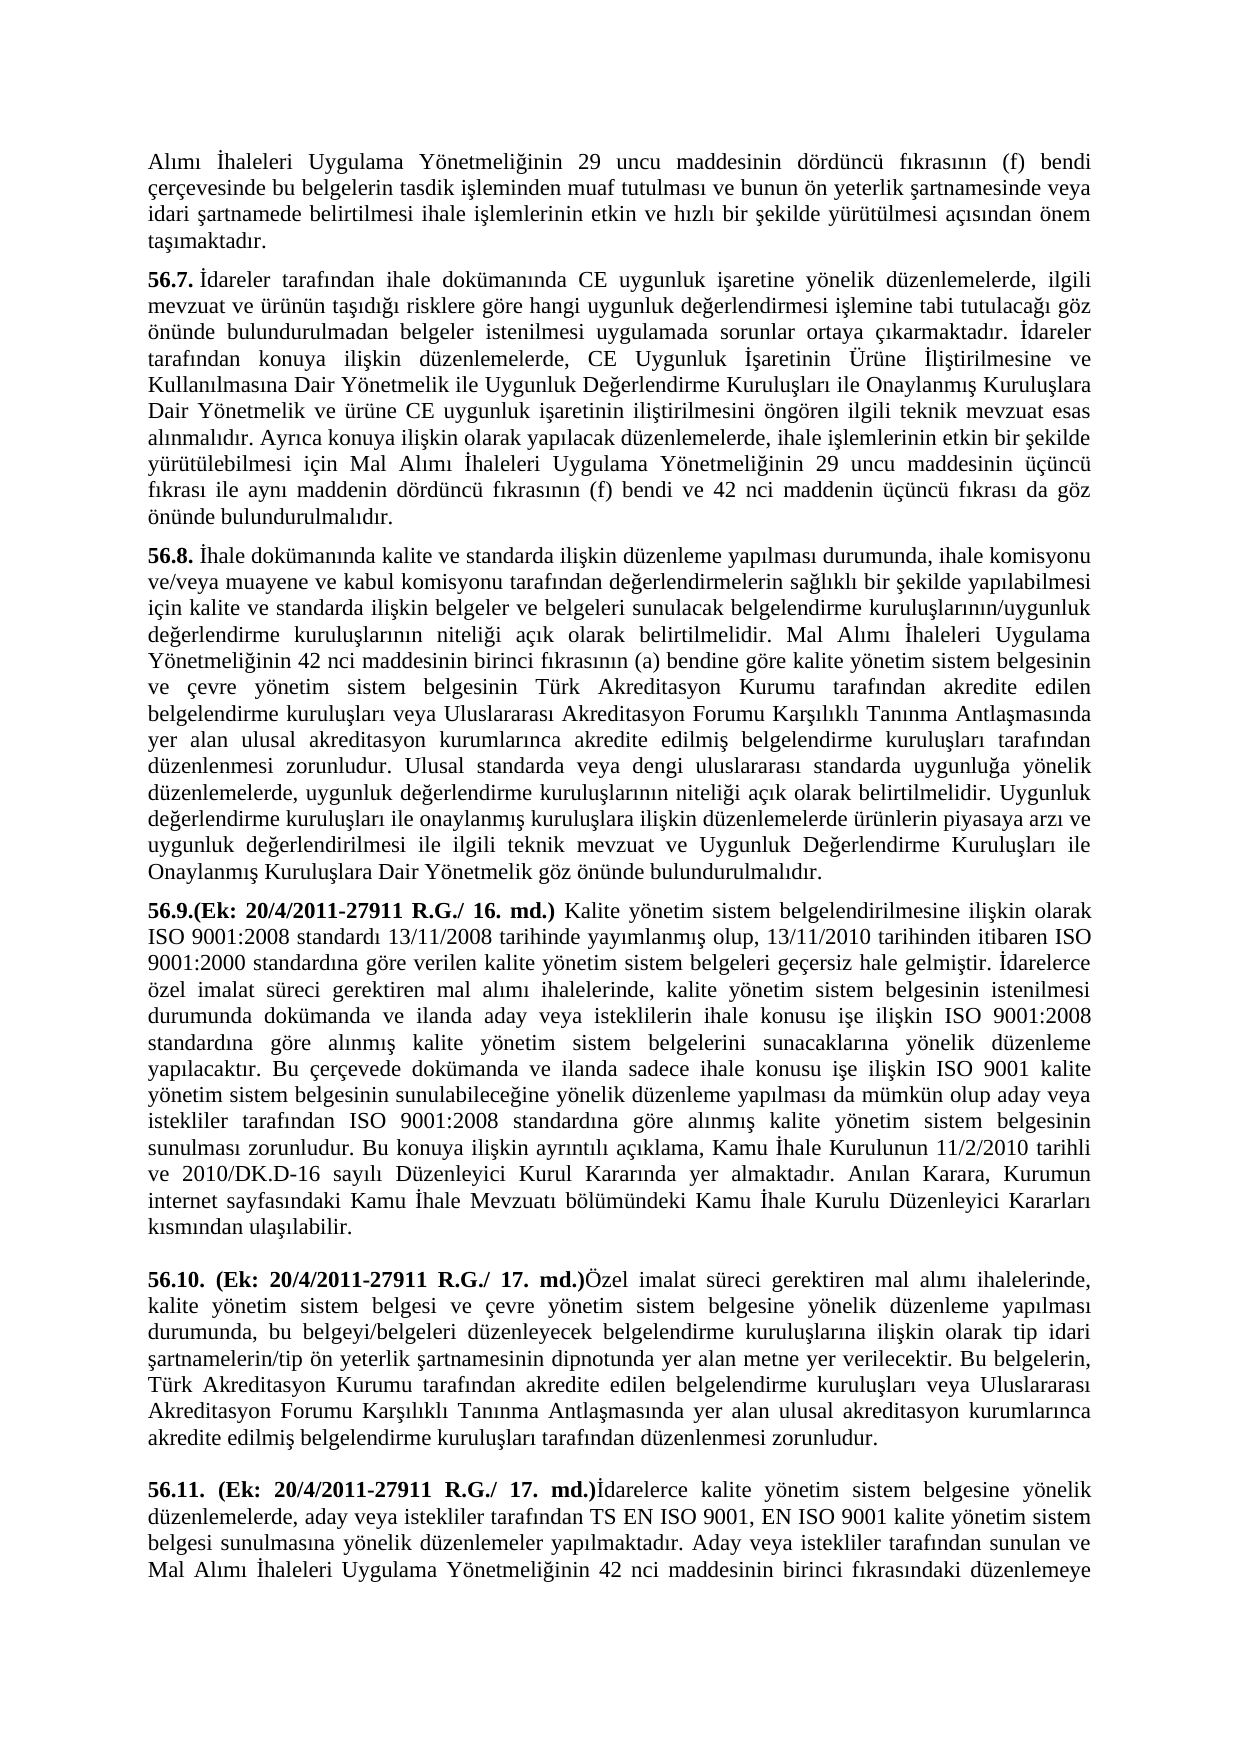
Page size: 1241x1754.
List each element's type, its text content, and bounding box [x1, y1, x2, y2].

text 56.9.(Ek: 20/4/2011-27911 R.G./ 16. md.) Kalite yönetim sistem belgelendirilmesine ilişkin olarak ISO 9001:2008 standardı 13/11/2008 tarihinde yayımlanmış olup, 13/11/2010 tarihinden itibaren ISO 9001:2000 standardına göre verilen kalite yönetim sistem belgeleri geçersiz hale gelmiştir. İdarelerce özel imalat süreci gerektiren mal alımı ihalelerinde, kalite yönetim sistem belgesinin istenilmesi durumunda dokümanda ve ilanda aday veya isteklilerin ihale konusu işe ilişkin ISO 9001:2008 standardına göre alınmış kalite yönetim sistem belgelerini sunacaklarına yönelik düzenleme yapılacaktır. Bu çerçevede dokümanda ve ilanda sadece ihale konusu işe ilişkin ISO 9001 kalite yönetim sistem belgesinin sunulabileceğine yönelik düzenleme yapılması da mümkün olup aday veya istekliler tarafından ISO 9001:2008 standardına göre alınmış kalite yönetim sistem belgesinin sunulması zorunludur. Bu konuya ilişkin ayrıntılı açıklama, Kamu İhale Kurulunun 11/2/2010 tarihli ve 2010/DK.D-16 sayılı Düzenleyici Kurul Kararında yer almaktadır. Anılan Karara, Kurumun internet sayfasındaki Kamu İhale Mevzuatı bölümündeki Kamu İhale Kurulu Düzenleyici Kararları kısmından ulaşılabilir. [148, 897, 1092, 1239]
text 56.8. İhale dokümanında kalite ve standarda ilişkin düzenleme yapılması durumunda, ihale komisyonu ve/veya muayene ve kabul komisyonu tarafından değerlendirmelerin sağlıklı bir şekilde yapılabilmesi için kalite ve standarda ilişkin belgeler ve belgeleri sunulacak belgelendirme kuruluşlarının/uygunluk değerlendirme kuruluşlarının niteliği açık olarak belirtilmelidir. Mal Alımı İhaleleri Uygulama Yönetmeliğinin 42 nci maddesinin birinci fıkrasının (a) bendine göre kalite yönetim sistem belgesinin ve çevre yönetim sistem belgesinin Türk Akreditasyon Kurumu tarafından akredite edilen belgelendirme kuruluşları veya Uluslararası Akreditasyon Forumu Karşılıklı Tanınma Antlaşmasında yer alan ulusal akreditasyon kurumlarınca akredite edilmiş belgelendirme kuruluşları tarafından düzenlenmesi zorunludur. Ulusal standarda veya dengi uluslararası standarda uygunluğa yönelik düzenlemelerde, uygunluk değerlendirme kuruluşlarının niteliği açık olarak belirtilmelidir. Uygunluk değerlendirme kuruluşları ile onaylanmış kuruluşlara ilişkin düzenlemelerde ürünlerin piyasaya arzı ve uygunluk değerlendirilmesi ile ilgili teknik mevzuat ve Uygunluk Değerlendirme Kuruluşları ile Onaylanmış Kuruluşlara Dair Yönetmelik göz önünde bulundurulmalıdır. [148, 542, 1092, 884]
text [148, 148, 1092, 253]
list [148, 1477, 1092, 1582]
text 56.7. İdareler tarafından ihale dokümanında CE uygunluk işaretine yönelik düzenlemelerde, ilgili mevzuat ve ürünün taşıdığı risklere göre hangi uygunluk değerlendirmesi işlemine tabi tutulacağı göz önünde bulundurulmadan belgeler istenilmesi uygulamada sorunlar ortaya çıkarmaktadır. İdareler tarafından konuya ilişkin düzenlemelerde, CE Uygunluk İşaretinin Ürüne İliştirilmesine ve Kullanılmasına Dair Yönetmelik ile Uygunluk Değerlendirme Kuruluşları ile Onaylanmış Kuruluşlara Dair Yönetmelik ve ürüne CE uygunluk işaretinin iliştirilmesini öngören ilgili teknik mevzuat esas alınmalıdır. Ayrıca konuya ilişkin olarak yapılacak düzenlemelerde, ihale işlemlerinin etkin bir şekilde yürütülebilmesi için Mal Alımı İhaleleri Uygulama Yönetmeliğinin 29 uncu maddesinin üçüncü fıkrası ile aynı maddenin dördüncü fıkrasının (f) bendi ve 42 nci maddenin üçüncü fıkrası da göz önünde bulundurulmalıdır. [148, 266, 1092, 529]
text 56.10. (Ek: 20/4/2011-27911 R.G./ 17. md.)Özel imalat süreci gerektiren mal alımı ihalelerinde, kalite yönetim sistem belgesi ve çevre yönetim sistem belgesine yönelik düzenleme yapılması durumunda, bu belgeyi/belgeleri düzenleyecek belgelendirme kuruluşlarına ilişkin olarak tip idari şartnamelerin/tip ön yeterlik şartnamesinin dipnotunda yer alan metne yer verilecektir. Bu belgelerin, Türk Akreditasyon Kurumu tarafından akredite edilen belgelendirme kuruluşları veya Uluslararası Akreditasyon Forumu Karşılıklı Tanınma Antlaşmasında yer alan ulusal akreditasyon kurumlarınca akredite edilmiş belgelendirme kuruluşları tarafından düzenlenmesi zorunludur. [148, 1266, 1092, 1450]
